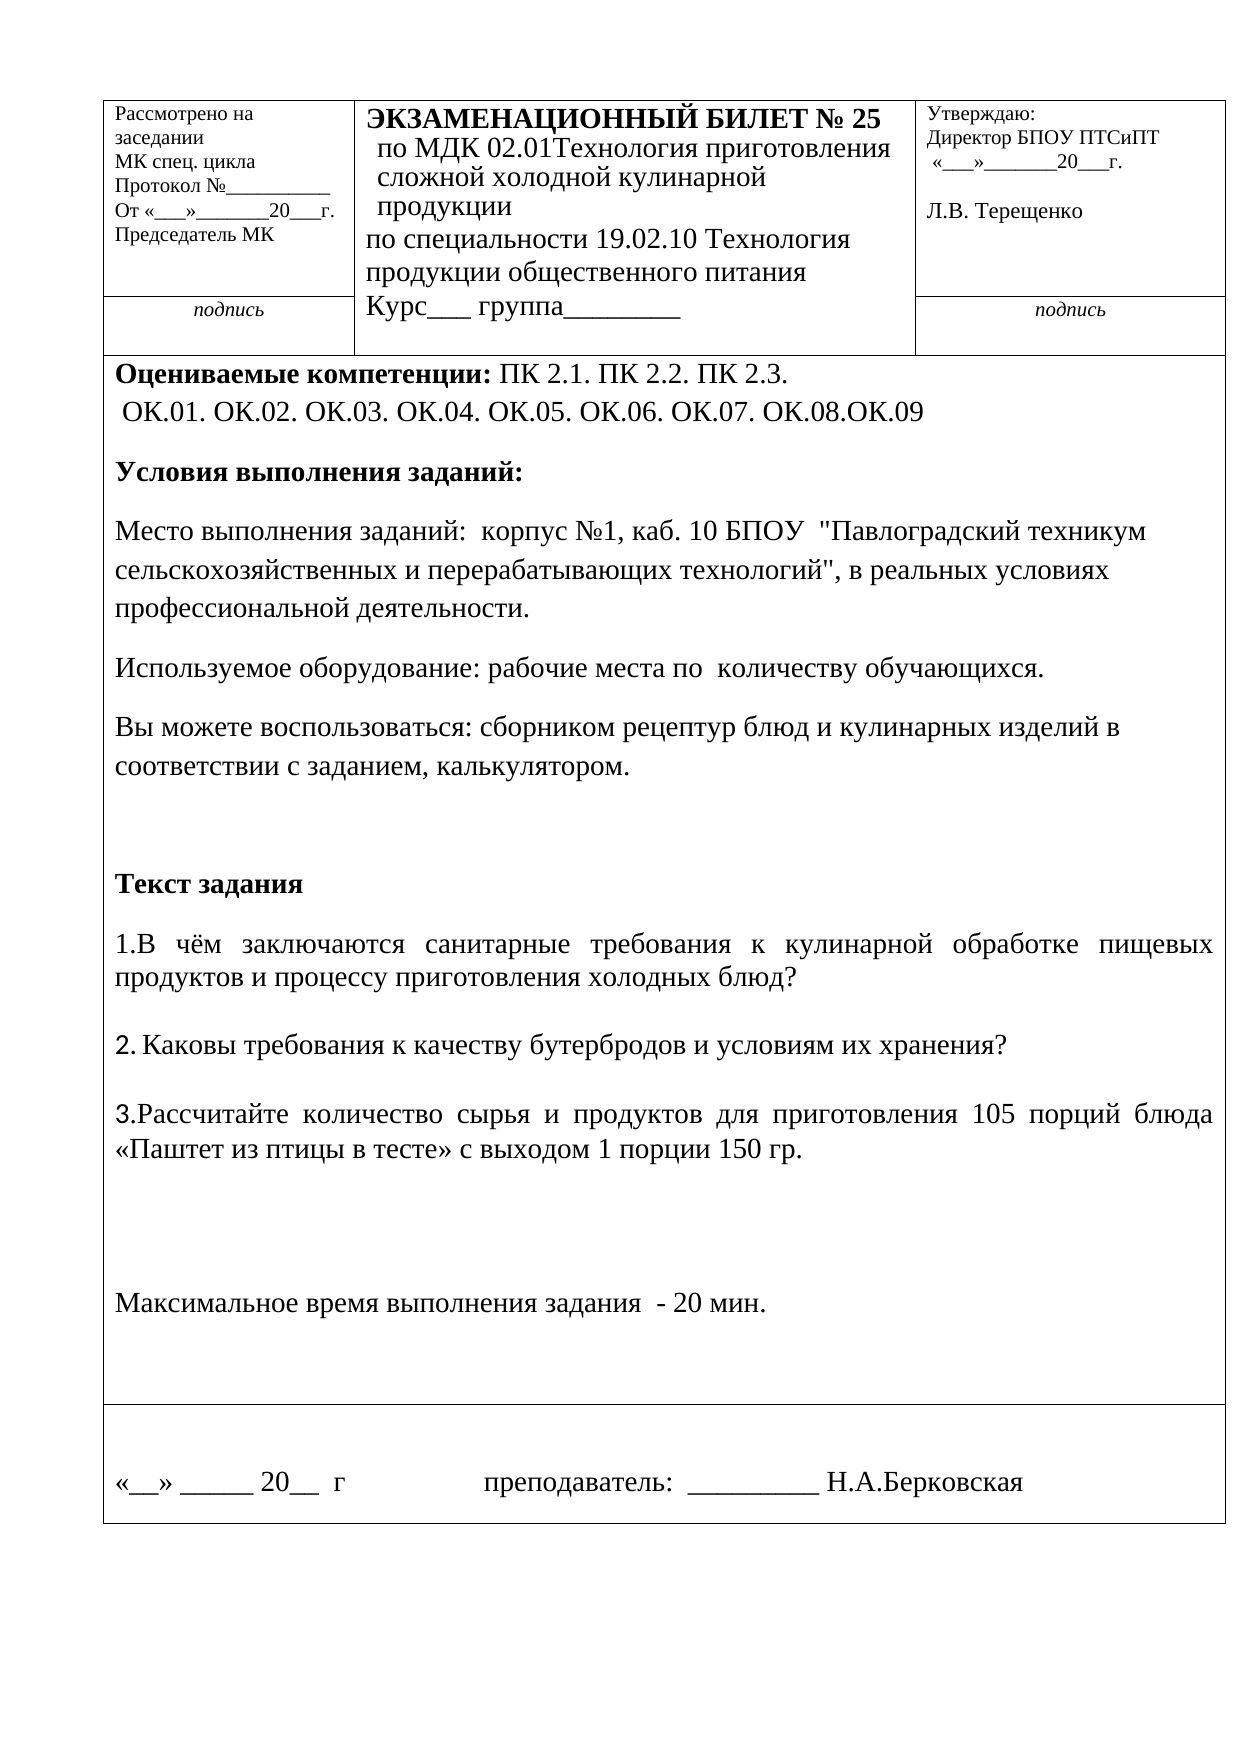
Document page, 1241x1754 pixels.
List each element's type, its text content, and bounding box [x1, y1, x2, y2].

table_header ЭКЗАМЕНАЦИОННЫЙ БИЛЕТ № 25 по МДК 02.01Технология приготовления сложной холодной кулинарной продукции по специальности 19.02.10 Технология продукции общественного питания Курс___ группа________ [355, 101, 915, 355]
table_header Рассмотрено на заседании МК спец. цикла Протокол №__________ От «___»_______20___г. Председатель МК [104, 101, 354, 296]
table_cell подпись [916, 297, 1225, 355]
table_cell Оцениваемые компетенции: ПК 2.1. ПК 2.2. ПК 2.3. ОК.01. ОК.02. ОК.03. ОК.04. ОК.05. ОК.06. ОК.07. ОК.08.ОК.09 Условия выполнения заданий: Место выполнения заданий: корпус №1, каб. 10 БПОУ "Павлоградский техникум сельскохозяйственных и перерабатывающих технологий", в реальных условиях профессиональной деятельности. Используемое оборудование: рабочие места по количеству обучающихся. Вы можете воспользоваться: сборником рецептур блюд и кулинарных изделий в соответствии с заданием, калькулятором. Текст задания 1.В чём заключаются санитарные требования к кулинарной обработке пищевых продуктов и процессу приготовления холодных блюд? 2. Каковы требования к качеству бутербродов и условиям их хранения? 3.Рассчитайте количество сырья и продуктов для приготовления 105 порций блюда «Паштет из птицы в тесте» с выходом 1 порции 150 гр. Максимальное время выполнения задания - 20 мин. [104, 356, 1225, 1404]
table_cell подпись [104, 297, 354, 355]
table_cell «__» _____ 20__ г преподаватель: _________ Н.А.Берковская [104, 1405, 1225, 1523]
table_header Утверждаю: Директор БПОУ ПТСиПТ «___»_______20___г. Л.В. Терещенко [916, 101, 1225, 296]
